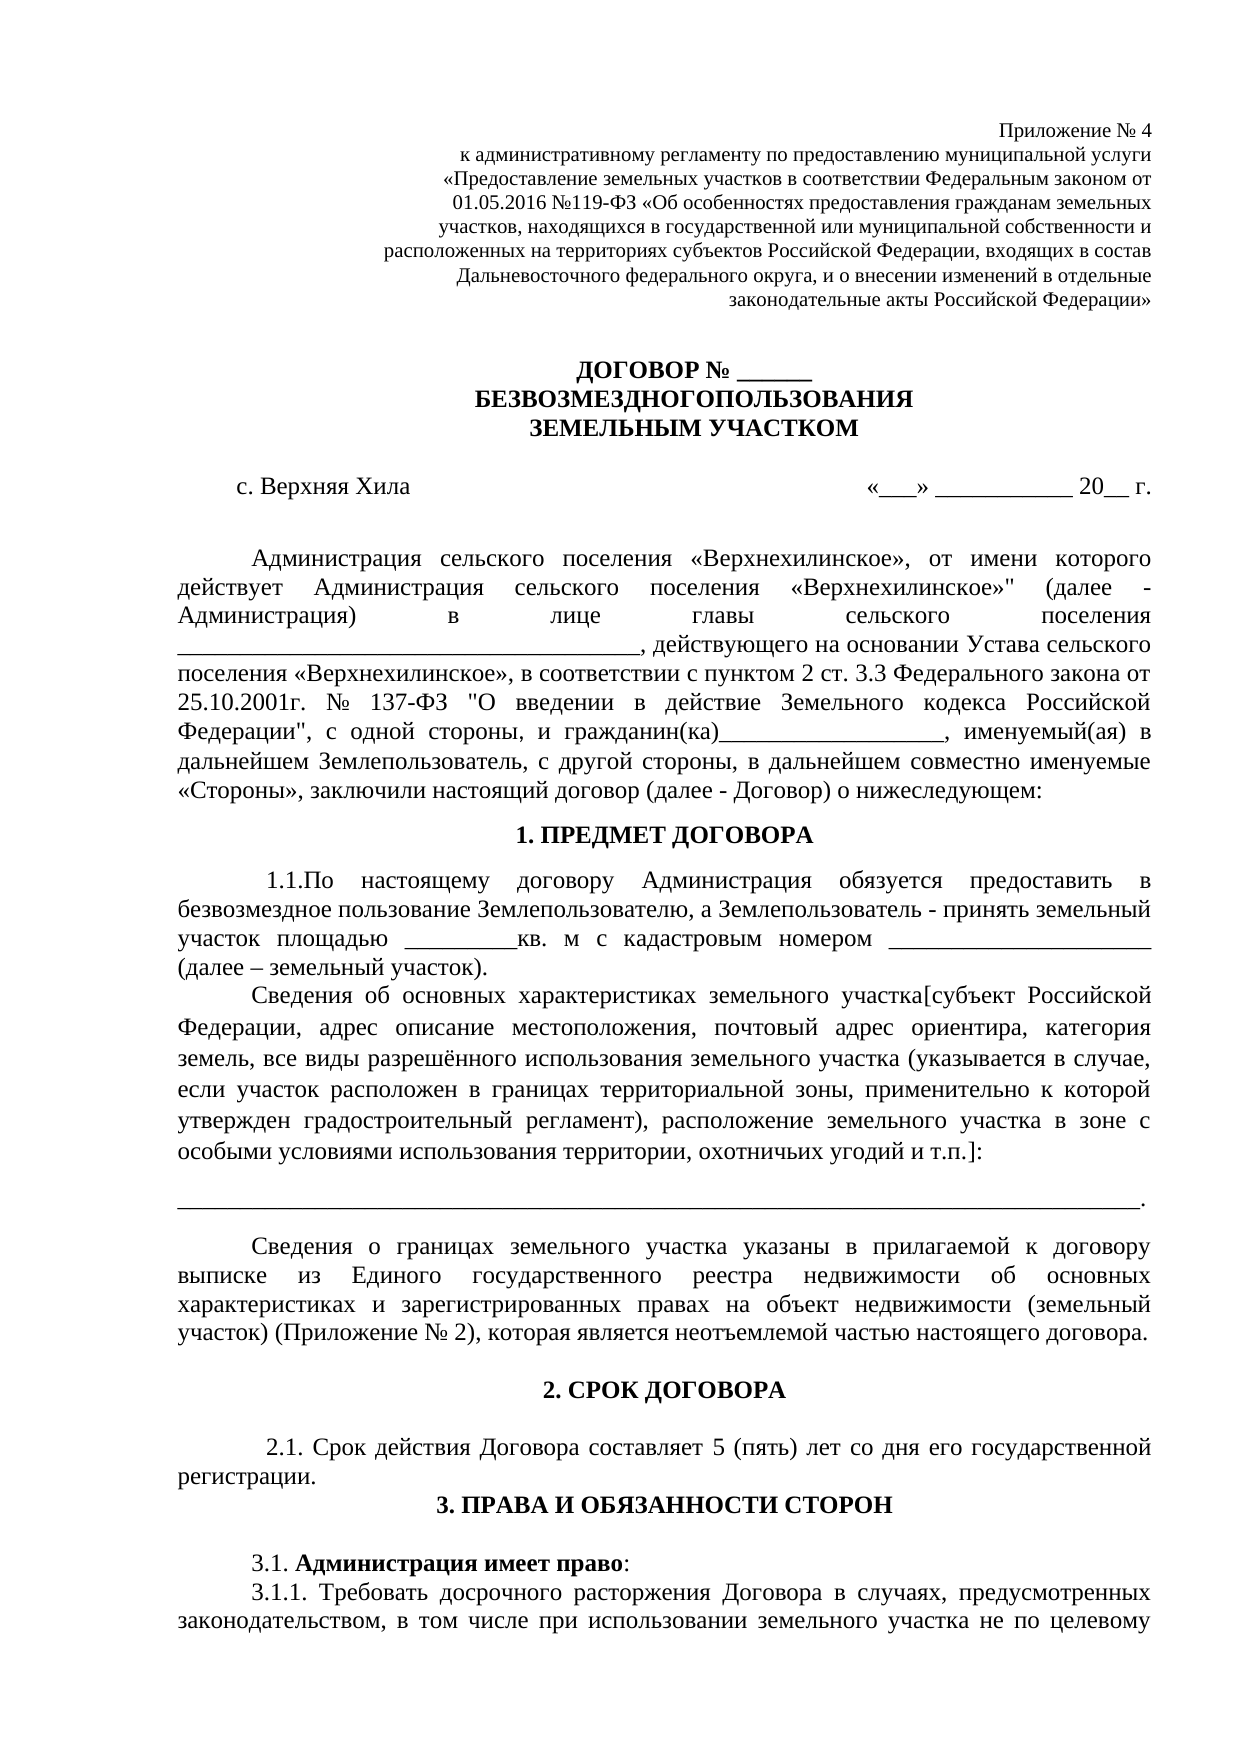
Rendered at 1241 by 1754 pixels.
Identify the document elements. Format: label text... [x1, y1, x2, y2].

text к административному регламенту по предоставлению муниципальной услуги «Предоставление земельных участков в соответствии Федеральным законом от 01.05.2016 №119-ФЗ «Об особенностях предоставления гражданам земельных участков, находящихся в государственной или муниципальной собственности и расположенных на территориях субъектов Российской Федерации, входящих в состав Дальневосточного федерального округа, и о внесении изменений в отдельные законодательные акты Российской Федерации» [369, 142, 1152, 311]
text ЗЕМЕЛЬНЫМ УЧАСТКОМ [177, 413, 1152, 442]
text 2.1. Срок действия Договора составляет 5 (пять) лет со дня его государственной регистрации. [177, 1432, 1152, 1490]
text 3. ПРАВА И ОБЯЗАННОСТИ СТОРОН [177, 1490, 1152, 1519]
text Сведения о границах земельного участка указаны в прилагаемой к договору выписке из Единого государственного реестра недвижимости об основных характеристиках и зарегистрированных правах на объект недвижимости (земельный участок) (Приложение № 2), которая является неотъемлемой частью настоящего договора. [177, 1231, 1152, 1346]
text Приложение № 4 [177, 118, 1152, 142]
text Сведения об основных характеристиках земельного участка[субъект Российской Федерации, адрес описание местоположения, почтовый адрес ориентира, категория земель, все виды разрешённого использования земельного участка (указывается в случае, если участок расположен в границах территориальной зоны, применительно к которой утвержден градостроительный регламент), расположение земельного участка в зоне с особыми условиями использования территории, охотничьих угодий и т.п.]: [177, 981, 1152, 1164]
text 2. СРОК ДОГОВОРА [177, 1375, 1152, 1404]
text _____________________________________________________________________________. [177, 1183, 1152, 1212]
text БЕЗВОЗМЕЗДНОГОПОЛЬЗОВАНИЯ [177, 384, 1152, 413]
text 1. ПРЕДМЕТ ДОГОВОРА [177, 820, 1152, 849]
text ДОГОВОР № ______ [177, 355, 1152, 384]
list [177, 1577, 1152, 1634]
text 1.1.По настоящему договору Администрация обязуется предоставить в безвозмездное пользование Землепользователю, а Землепользователь - принять земельный участок площадью _________кв. м с кадастровым номером _____________________ (далее – земельный участок). [177, 866, 1152, 981]
text Администрация сельского поселения «Верхнехилинское», от имени которого действует Администрация сельского поселения «Верхнехилинское»" (далее - Администрация) в лице главы сельского поселения _____________________________________, действующего на основании Устава сельского поселения «Верхнехилинское», в соответствии с пунктом 2 ст. 3.3 Федерального закона от 25.10.2001г. № 137-ФЗ "О введении в действие Земельного кодекса Российской Федерации", с одной стороны, и гражданин(ка)__________________, именуемый(ая) в дальнейшем Землепользователь, с другой стороны, в дальнейшем совместно именуемые «Стороны», заключили настоящий договор (далее - Договор) о нижеследующем: [177, 543, 1152, 803]
text с. Верхняя Хила «___» ___________ 20__ г. [177, 471, 1152, 499]
list 3.1. Администрация имеет право: [177, 1548, 1152, 1577]
